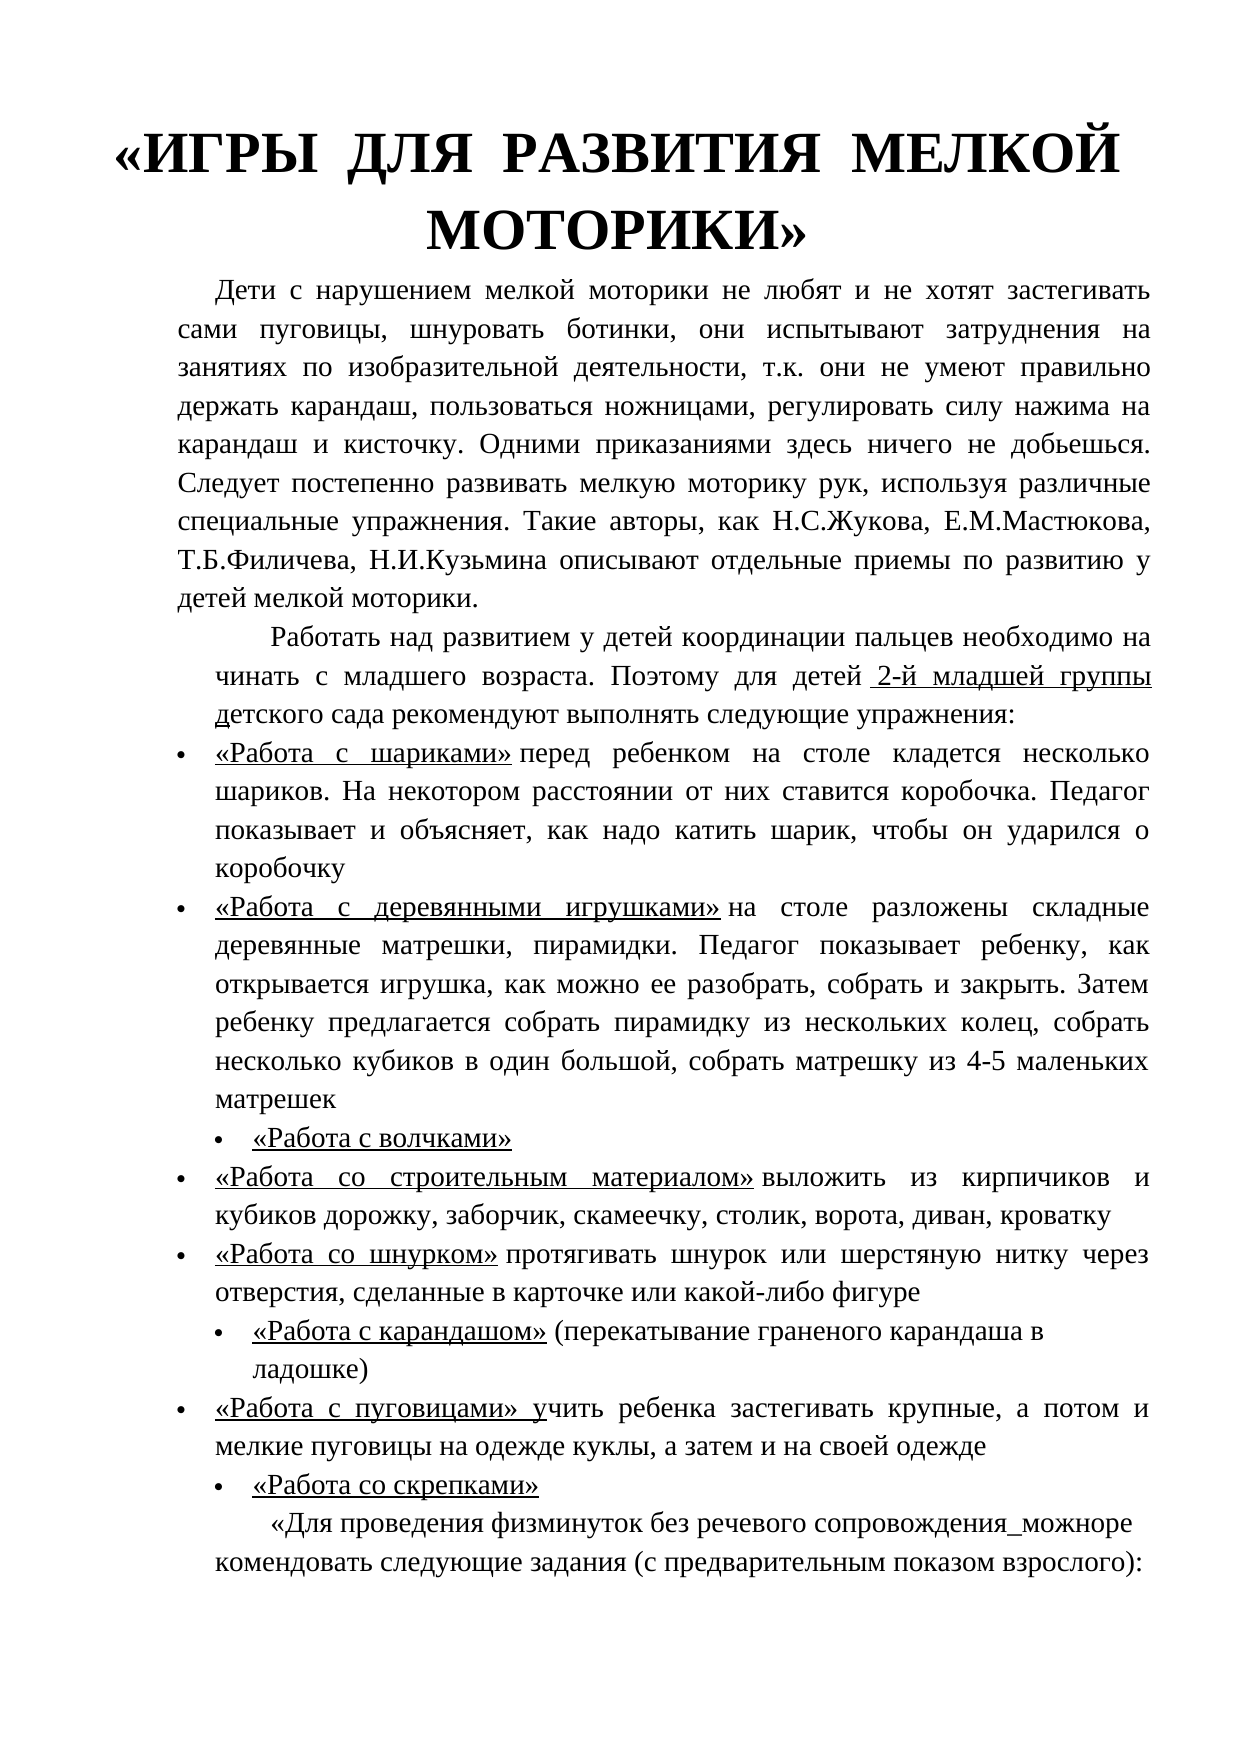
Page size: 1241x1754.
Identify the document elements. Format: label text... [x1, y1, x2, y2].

list «Работа со скрепками» [215, 1467, 1152, 1501]
list «Работа с шариками» перед ребенком на столе кладется несколько шариков. На некотором расстоянии от них ставится коробочка. Педагог показывает и объясняет, как надо катить шарик, чтобы он ударился о коробочку [177, 735, 1150, 884]
list «Работа с карандашом» (перекатывание граненого карандаша в ладошке) [215, 1313, 1152, 1385]
text «ИГРЫ ДЛЯ РАЗВИТИЯ МЕЛКОЙ МОТОРИКИ» [83, 118, 1152, 262]
text Дети с нарушением мелкой моторики не любят и не хотят застегивать сами пуговицы, шнуровать ботинки, они испытывают затруднения на занятиях по изобразительной деятельности, т.к. они не умеют правильно держать карандаш, пользоваться ножницами, регулировать силу нажима на карандаш и кисточку. Одними приказаниями здесь ничего не добьешься. Следует постепенно развивать мелкую моторику рук, используя различные специальные упражнения. Такие авторы, как Н.С.Жукова, Е.М.Мастюкова, Т.Б.Филичева, Н.И.Кузьмина описывают отдельные приемы по развитию у детей мелкой моторики. [177, 272, 1152, 614]
list «Работа с пуговицами» учить ребенка застегивать крупные, а потом и мелкие пуговицы на одежде куклы, а затем и на своей одежде [177, 1390, 1150, 1462]
text «Для проведения физминуток без речевого сопровождения_можноре комендовать следующие задания (с предварительным показом взрослого): [215, 1506, 1152, 1578]
list «Работа со шнурком» протягивать шнурок или шерстяную нитку через отверстия, сделанные в карточке или какой-либо фигуре [177, 1236, 1149, 1308]
list «Работа с волчками» [215, 1120, 1152, 1154]
list «Работа с деревянными игрушками» на столе разложены складные деревянные матрешки, пирамидки. Педагог показывает ребенку, как открывается игрушка, как можно ее разобрать, собрать и закрыть. Затем ребенку предлагается собрать пирамидку из нескольких колец, собрать несколько кубиков в один большой, собрать матрешку из 4-5 маленьких матрешек [177, 889, 1150, 1115]
text Работать над развитием у детей координации пальцев необходимо на чинать с младшего возраста. Поэтому для детей 2-й младшей группы детского сада рекомендуют выполнять следующие упражнения: [215, 619, 1152, 730]
list «Работа со строительным материалом» выложить из кирпичиков и кубиков дорожку, заборчик, скамеечку, столик, ворота, диван, кроватку [177, 1159, 1150, 1231]
